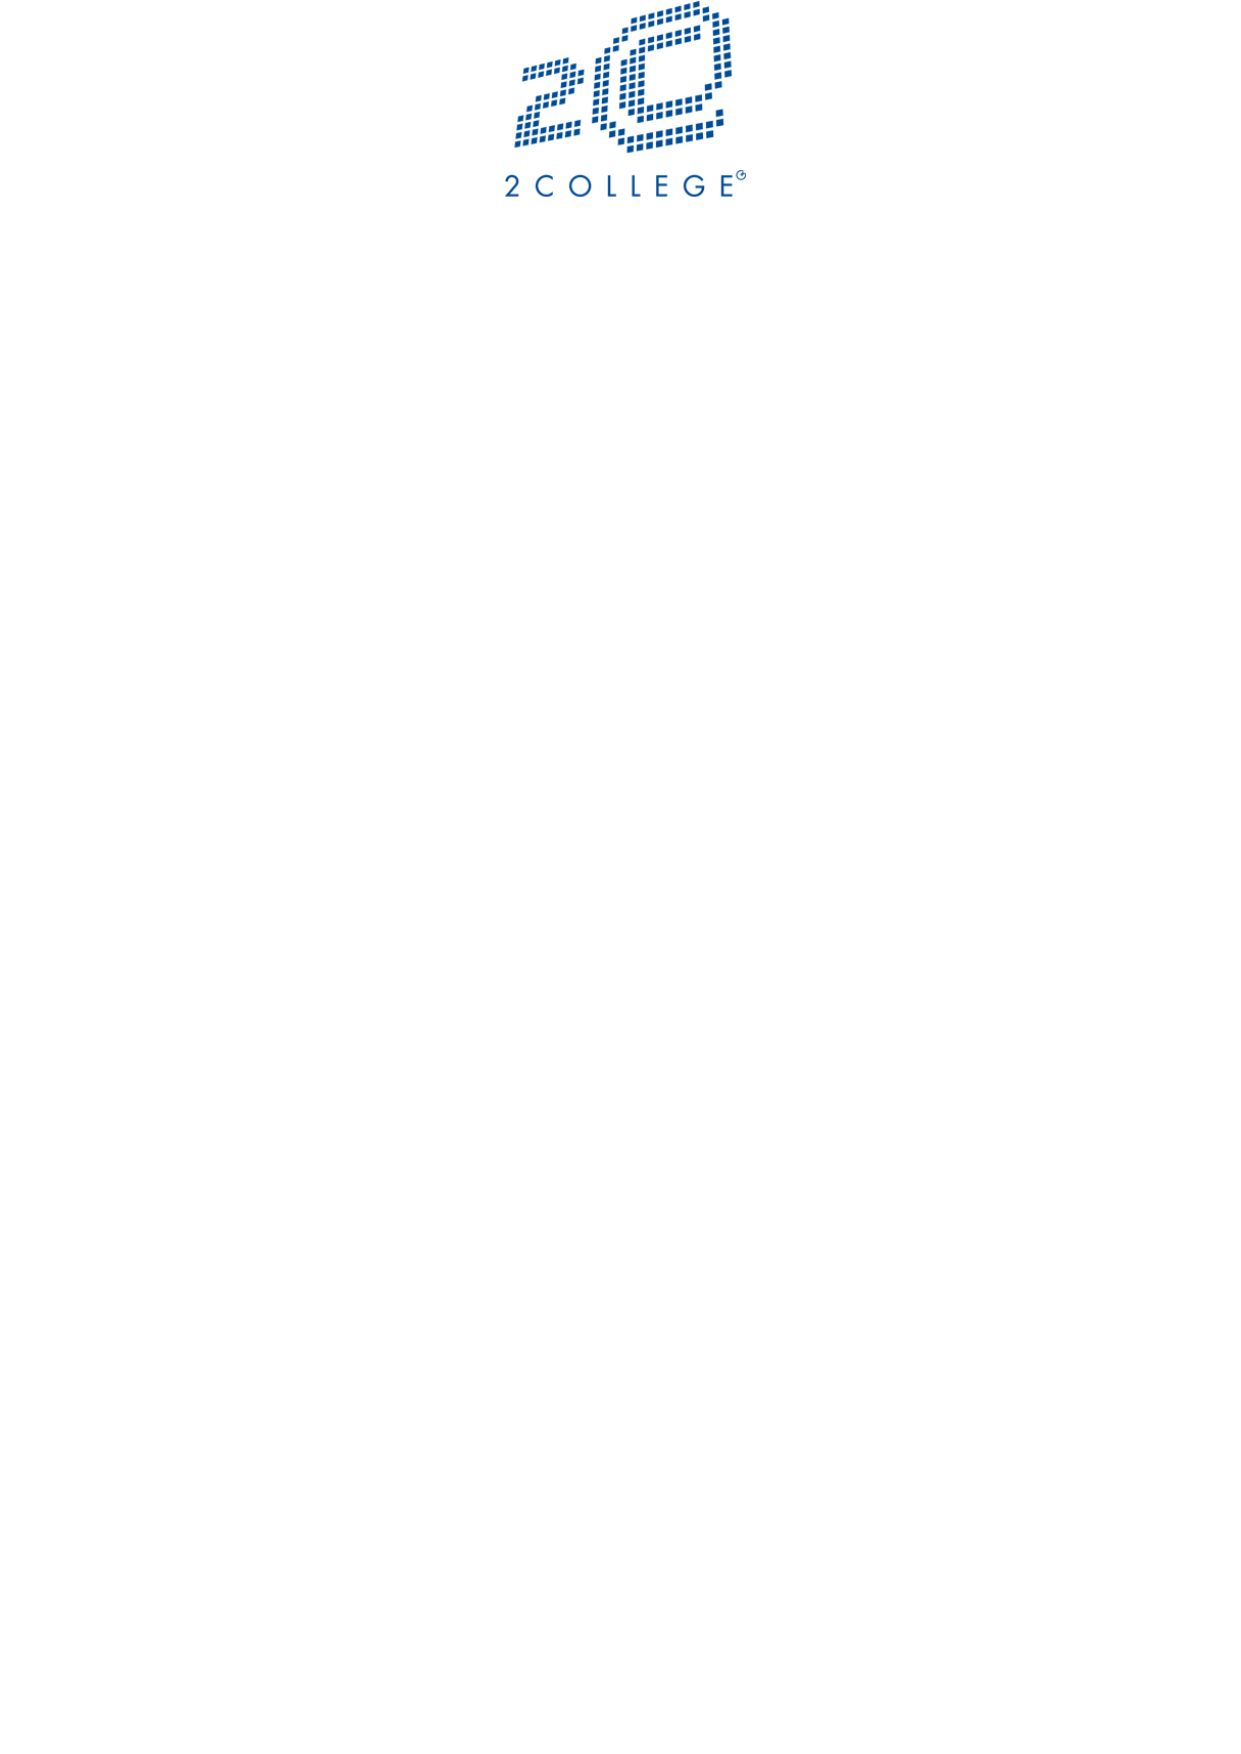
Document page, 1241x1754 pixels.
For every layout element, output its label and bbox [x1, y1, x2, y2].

picture [503, 0, 747, 206]
